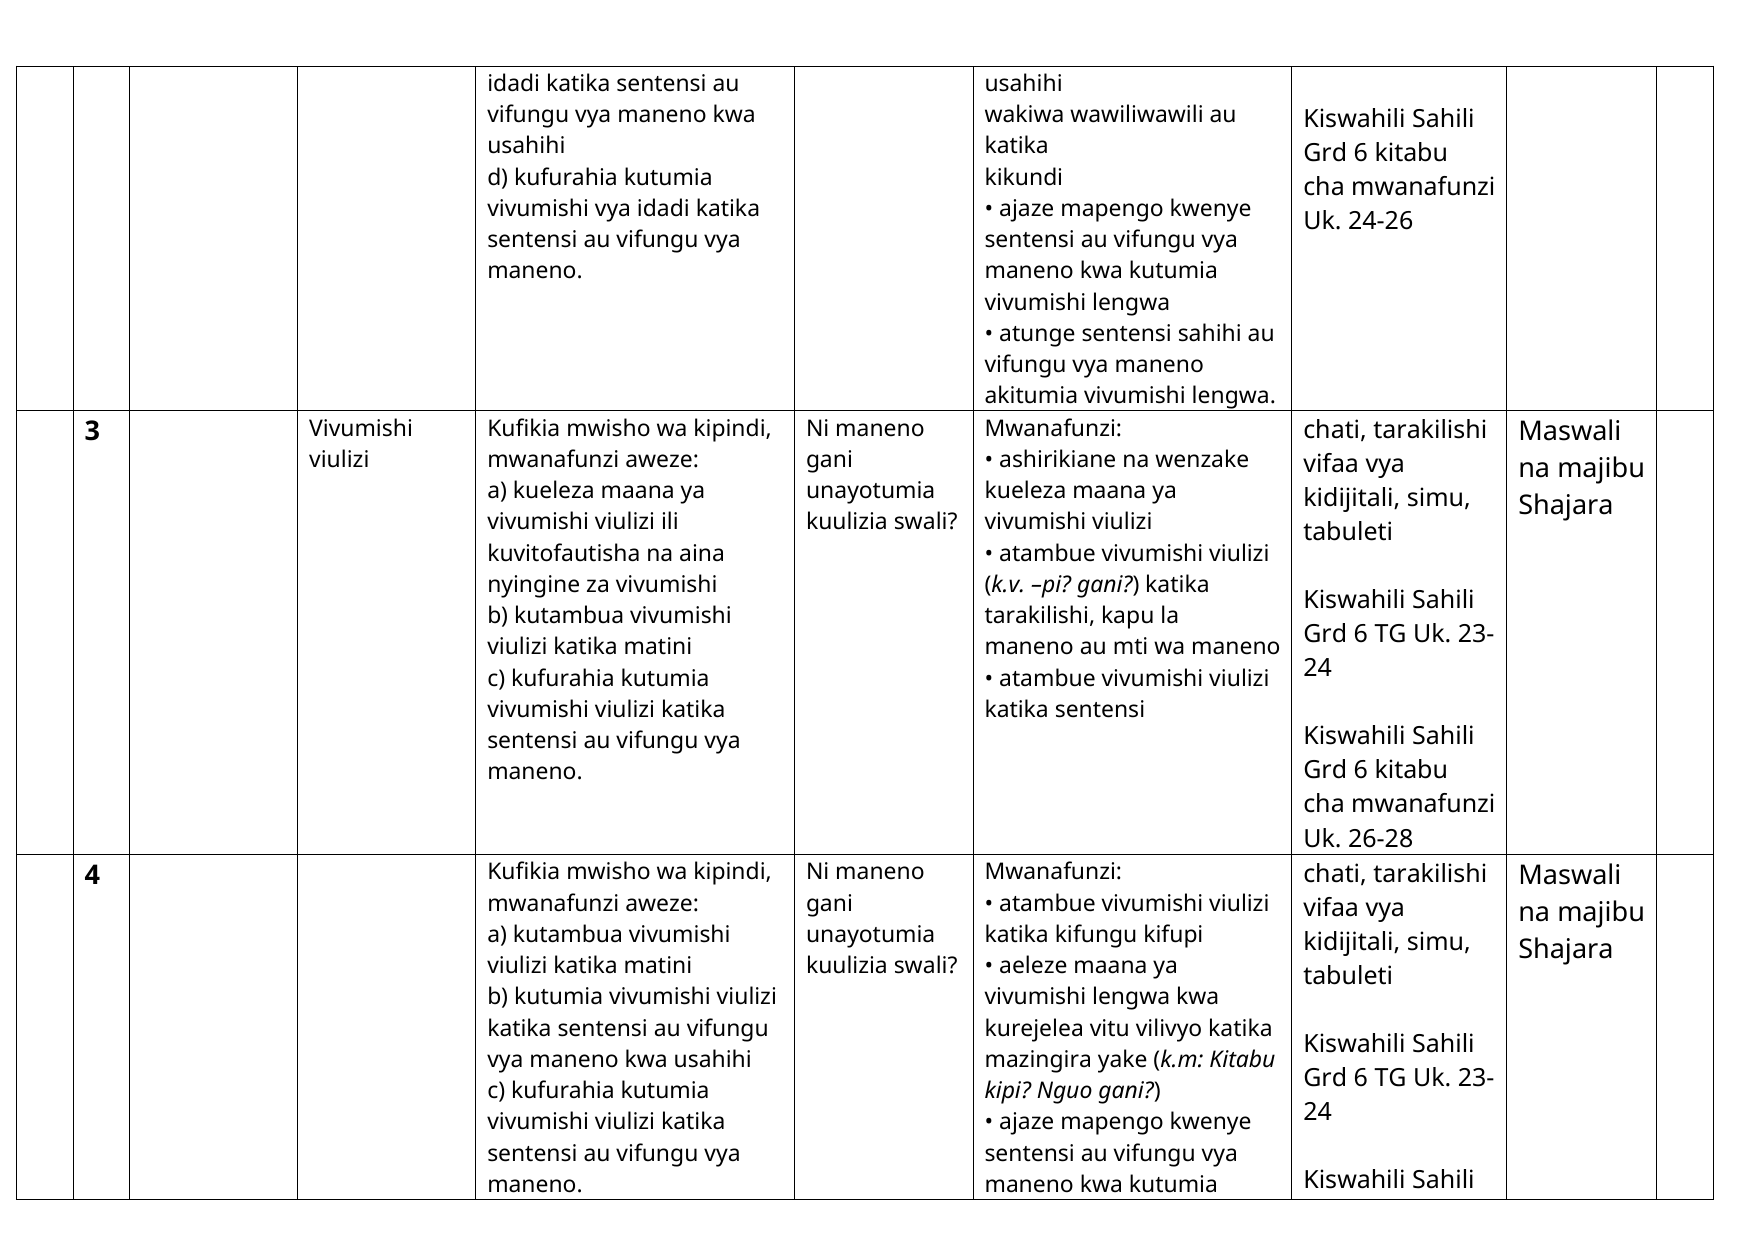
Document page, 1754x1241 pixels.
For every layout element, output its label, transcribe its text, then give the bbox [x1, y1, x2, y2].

table_cell [17, 855, 73, 1199]
table_cell 4 [74, 855, 129, 1199]
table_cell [476, 855, 794, 1199]
table_cell [130, 67, 297, 410]
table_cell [476, 67, 794, 410]
table_cell [17, 411, 73, 854]
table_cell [795, 855, 973, 1199]
table_cell [1657, 67, 1713, 410]
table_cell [1292, 855, 1506, 1199]
table_cell [130, 855, 297, 1199]
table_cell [1507, 67, 1656, 410]
table_cell Mwanafunzi: • ashirikiane na wenzake kueleza maana ya vivumishi viulizi • atambue vivumishi viulizi (k.v. –pi? gani?) katika tarakilishi, kapu la maneno au mti wa maneno • atambue vivumishi viulizi katika sentensi [974, 411, 1291, 854]
table_cell [1657, 855, 1713, 1199]
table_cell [974, 67, 1291, 410]
table_cell Ni maneno gani unayotumia kuulizia swali? [795, 411, 973, 854]
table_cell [1292, 67, 1506, 410]
table_cell Vivumishi viulizi [298, 411, 475, 854]
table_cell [974, 855, 1291, 1199]
table_cell [130, 411, 297, 854]
table_cell 2 [74, 67, 129, 410]
table_cell [298, 67, 475, 410]
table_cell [795, 67, 973, 410]
table_cell [298, 855, 475, 1199]
table_cell 3 [74, 411, 129, 854]
table_cell Maswali na majibu Shajara [1507, 411, 1656, 854]
table_cell [1657, 411, 1713, 854]
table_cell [1507, 855, 1656, 1199]
table_cell [17, 67, 73, 410]
table_cell chati, tarakilishi vifaa vya kidijitali, simu, tabuleti Kiswahili Sahili Grd 6 TG Uk. 23-24 Kiswahili Sahili Grd 6 kitabu cha mwanafunzi Uk. 26-28 [1292, 411, 1506, 854]
table_cell Kufikia mwisho wa kipindi, mwanafunzi aweze: a) kueleza maana ya vivumishi viulizi ili kuvitofautisha na aina nyingine za vivumishi b) kutambua vivumishi viulizi katika matini c) kufurahia kutumia vivumishi viulizi katika sentensi au vifungu vya maneno. [476, 411, 794, 854]
